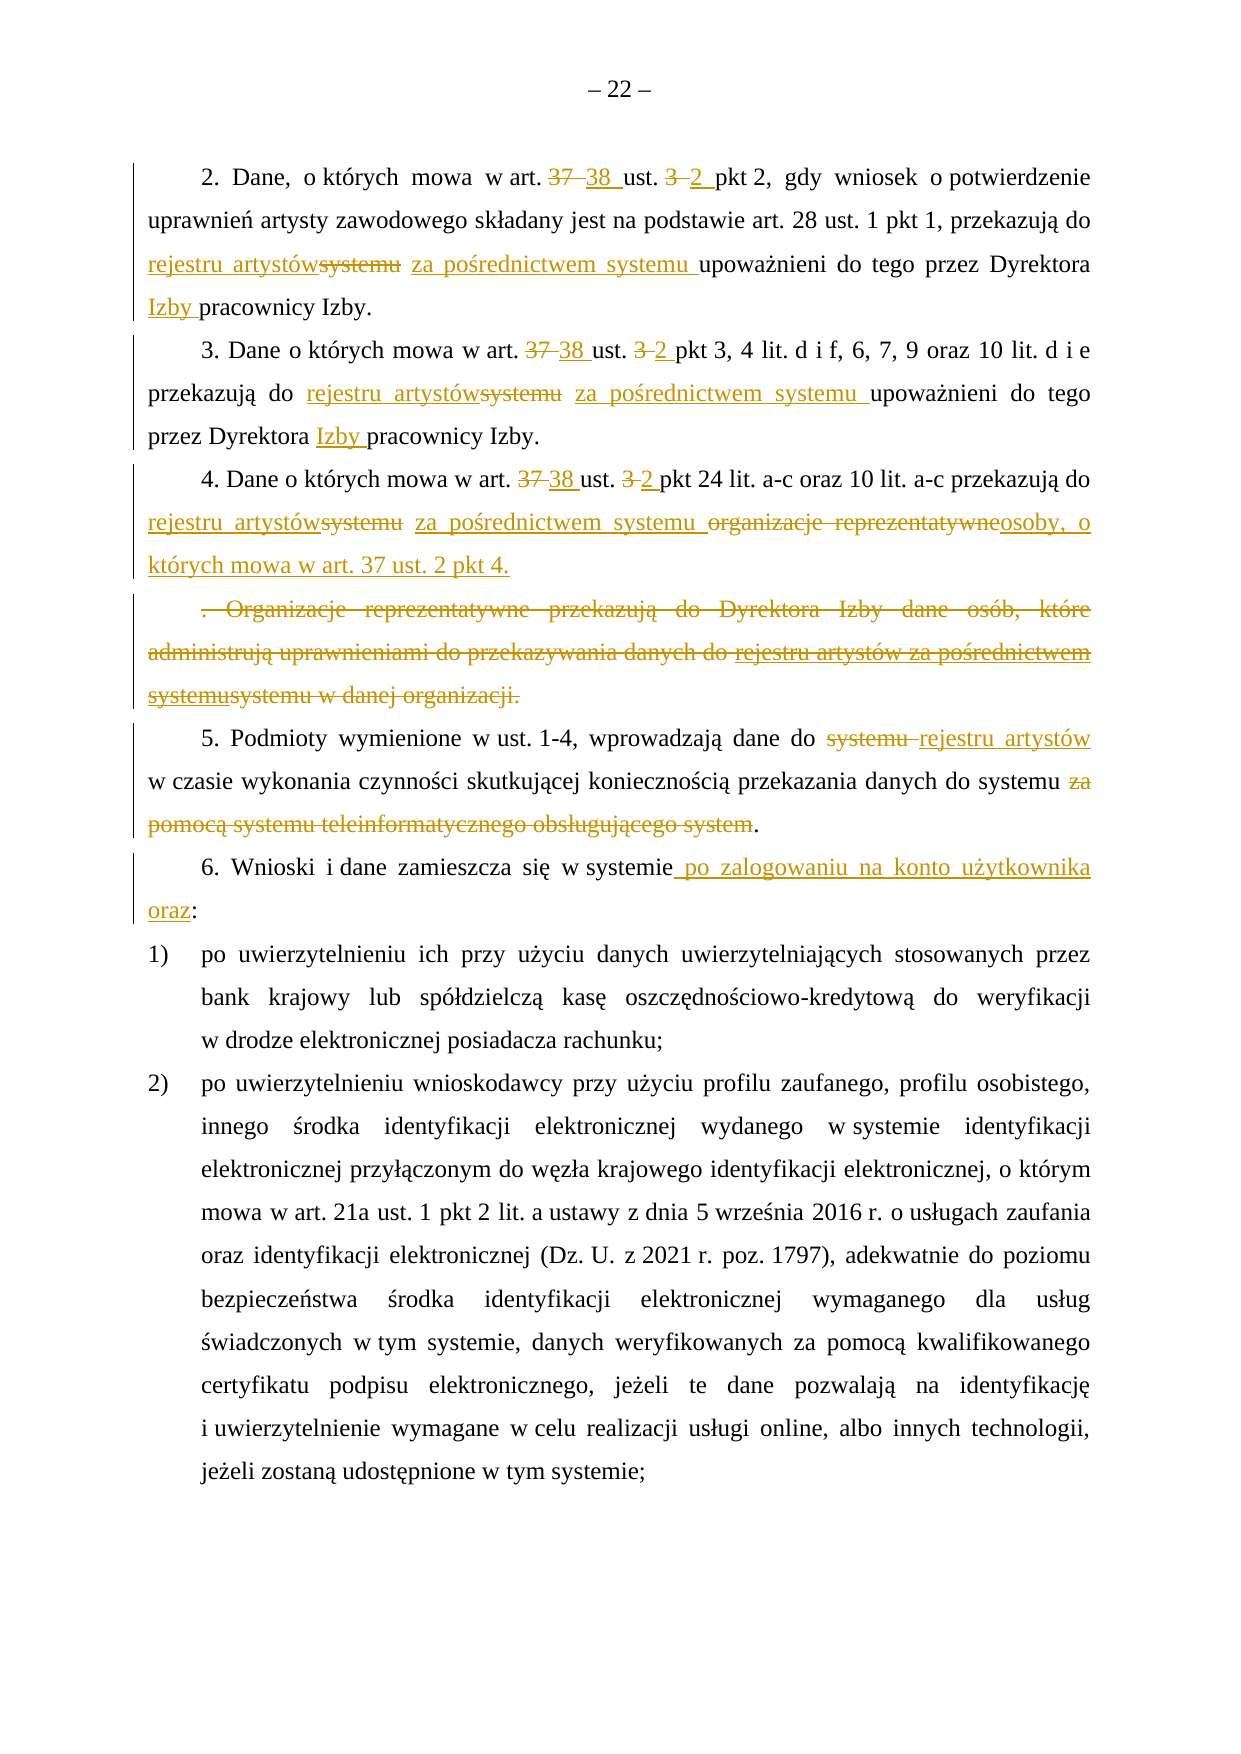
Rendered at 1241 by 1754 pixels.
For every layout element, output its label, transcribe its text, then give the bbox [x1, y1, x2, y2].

text 4. Dane o których mowa w art. ust. pkt 24 lit. a-c oraz 10 lit. a-c przekazują do [148, 464, 1091, 579]
text 1) po uwierzytelnieniu ich przy użyciu danych uwierzytelniających stosowanych przez bank krajowy lub spółdzielczą kasę oszczędnościowo-kredytową do weryfikacji w drodze elektronicznej posiadacza rachunku; [148, 939, 1091, 1054]
text 5. Podmioty wymienione w ust. 1-4, wprowadzają dane do w czasie wykonania czynności skutkującej koniecznością przekazania danych do systemu . [148, 723, 1091, 838]
text 2) po uwierzytelnieniu wnioskodawcy przy użyciu profilu zaufanego, profilu osobistego, innego środka identyfikacji elektronicznej wydanego w systemie identyfikacji elektronicznej przyłączonym do węzła krajowego identyfikacji elektronicznej, o którym mowa w art. 21a ust. 1 pkt 2 lit. a ustawy z dnia 5 września 2016 r. o usługach zaufania oraz identyfikacji elektronicznej (Dz. U. z 2021 r. poz. 1797), adekwatnie do poziomu bezpieczeństwa środka identyfikacji elektronicznej wymaganego dla usług świadczonych w tym systemie, danych weryfikowanych za pomocą kwalifikowanego certyfikatu podpisu elektronicznego, jeżeli te dane pozwalają na identyfikację i uwierzytelnienie wymagane w celu realizacji usługi online, albo innych technologii, jeżeli zostaną udostępnione w tym systemie; [148, 1068, 1091, 1485]
text 2. Dane, o których mowa w art. ust. pkt 2, gdy wniosek o potwierdzenie uprawnień artysty zawodowego składany jest na podstawie art. 28 ust. 1 pkt 1, przekazują do upoważnieni do tego przez Dyrektora pracownicy Izby. [148, 162, 1091, 321]
text 3. Dane o których mowa w art. ust. pkt 3, 4 lit. d i f, 6, 7, 9 oraz 10 lit. d i e przekazują do upoważnieni do tego przez Dyrektora pracownicy Izby. [148, 335, 1091, 450]
text 6. Wnioski i dane zamieszcza się w systemie: [148, 852, 1091, 924]
